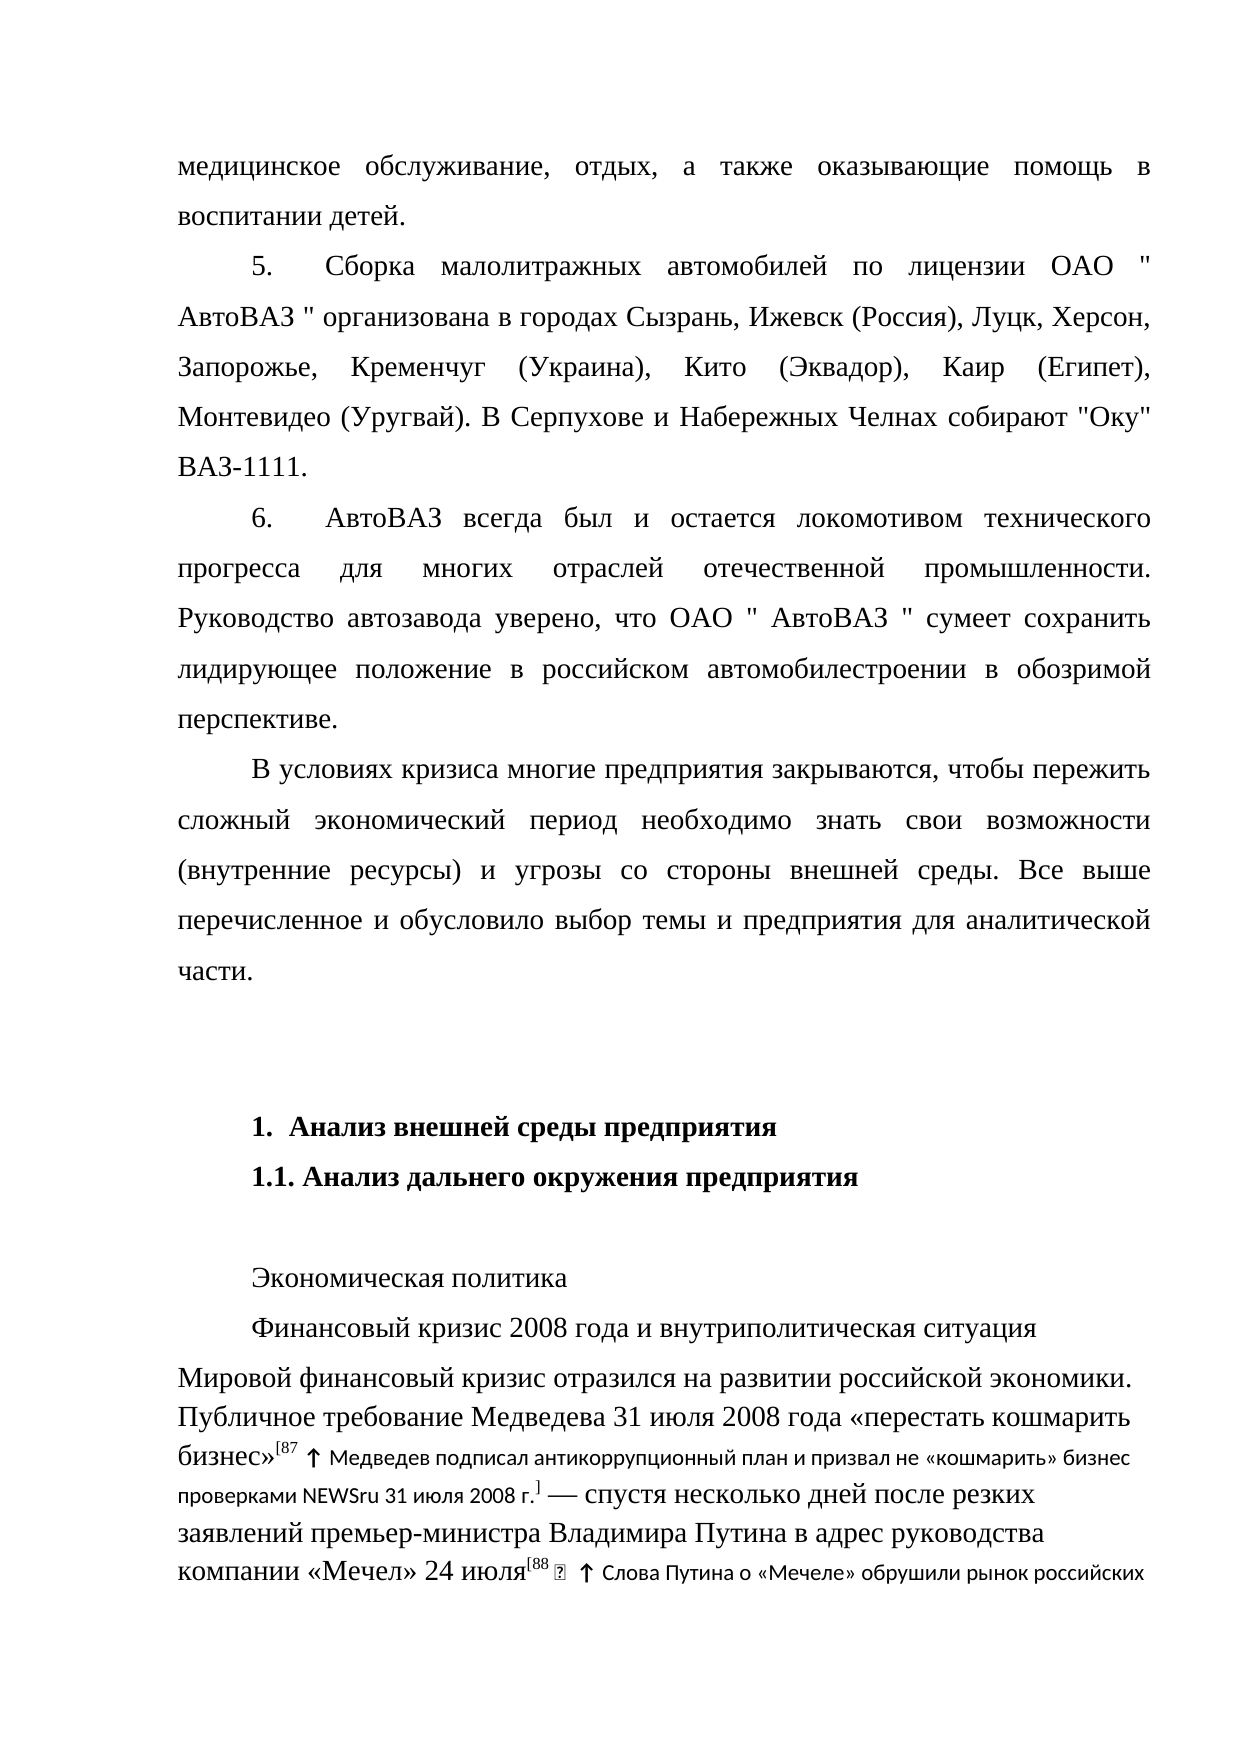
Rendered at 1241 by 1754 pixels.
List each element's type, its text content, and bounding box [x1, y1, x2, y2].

list АвтоВАЗ всегда был и остается локомотивом технического прогресса для многих отраслей отечественной промышленности. Руководство автозавода уверено, что ОАО " АвтоВАЗ " сумеет сохранить лидирующее положение в российском автомобилестроении в обозримой перспективе. [177, 500, 1152, 735]
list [177, 148, 1152, 232]
text Экономическая политика [177, 1260, 1152, 1293]
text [177, 1361, 1152, 1587]
list Сборка малолитражных автомобилей по лицензии ОАО " АвтоВАЗ " организована в городах Сызрань, Ижевск (Россия), Луцк, Херсон, Запорожье, Кременчуг (Украина), Кито (Эквадор), Каир (Египет), Монтевидео (Уругвай). В Серпухове и Набережных Челнах собирают "Оку" ВАЗ-1111. [177, 248, 1152, 483]
text В условиях кризиса многие предприятия закрываются, чтобы пережить сложный экономический период необходимо знать свои возможности (внутренние ресурсы) и угрозы со стороны внешней среды. Все выше перечисленное и обусловило выбор темы и предприятия для аналитической части. [177, 751, 1152, 986]
text Финансовый кризис 2008 года и внутриполитическая ситуация [177, 1310, 1152, 1344]
subtitle 1.1. Анализ дальнего окружения предприятия [177, 1159, 1152, 1193]
subtitle Анализ внешней среды предприятия [251, 1109, 1152, 1143]
